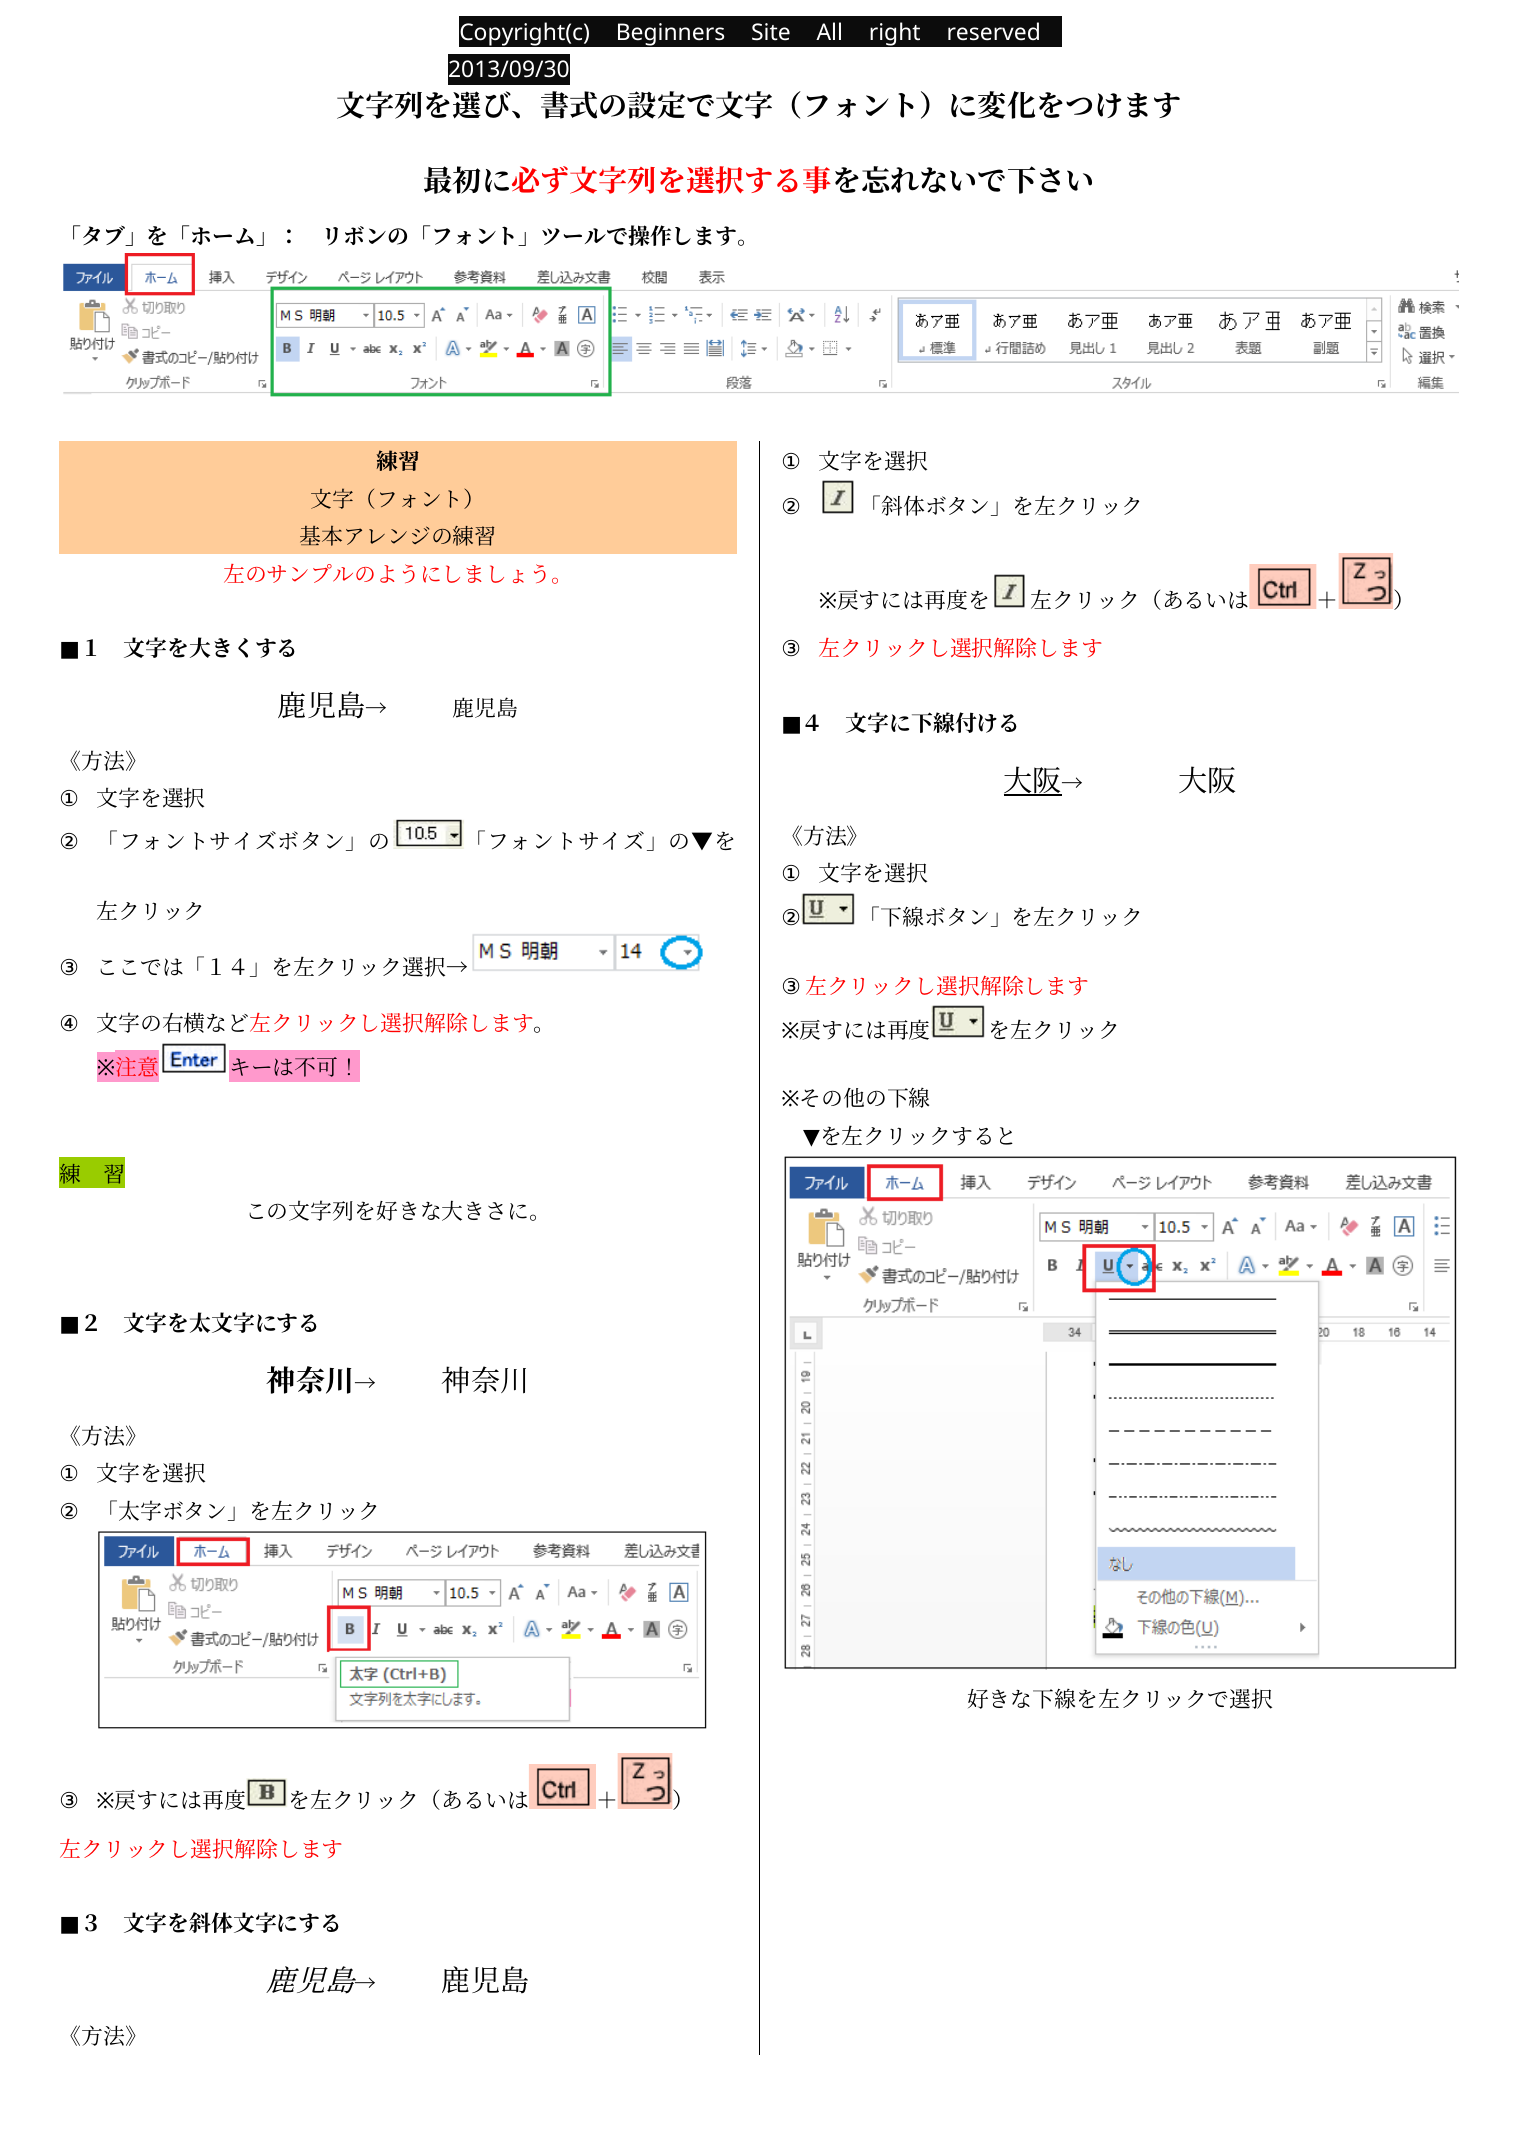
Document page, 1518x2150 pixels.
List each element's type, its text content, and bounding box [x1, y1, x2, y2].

list 文字を選択 [59, 1454, 737, 1491]
picture [930, 1003, 989, 1039]
text 左クリックし選択解除します [59, 1829, 737, 1866]
text 基本アレンジの練習 [59, 516, 737, 554]
picture [468, 928, 706, 976]
text 《方法》 [59, 2016, 737, 2054]
list ここでは「１４」を左クリック選択→ [59, 929, 737, 1004]
picture [158, 1041, 229, 1076]
text ②「下線ボタン」を左クリック [781, 891, 1459, 966]
text 文字（フォント） [59, 479, 737, 516]
text この文字列を好きな大きさに。 [59, 1191, 737, 1229]
text 鹿児島→ 鹿児島 [59, 666, 737, 741]
text 「タブ」を「ホーム」： リボンの「フォント」ツールで操作します。 [59, 216, 1459, 253]
text 大阪→ 大阪 [781, 741, 1459, 816]
text 神奈川→ 神奈川 [59, 1341, 737, 1416]
list 「フォントサイズボタン」の「フォントサイズ」の▼を左クリック [59, 816, 737, 929]
picture [990, 572, 1031, 609]
list ※戻すには再度を左クリック（あるいは＋） [59, 1754, 737, 1829]
text 《方法》 [59, 1416, 737, 1454]
picture [59, 253, 1459, 404]
list 文字の右横など左クリックし選択解除します。 [59, 1004, 737, 1041]
list 文字を選択 [59, 779, 737, 816]
picture [781, 1153, 1460, 1670]
list 文字を選択 [781, 854, 1459, 891]
list 「斜体ボタン」を左クリック ※戻すには再度を左クリック（あるいは＋） [781, 479, 1459, 629]
text 練 習 [59, 1154, 737, 1191]
text 好きな下線を左クリックで選択 [781, 1679, 1459, 1716]
text 練習 [59, 441, 737, 479]
text ■１ 文字を大きくする [59, 629, 737, 666]
list 左クリックし選択解除します [781, 629, 1459, 666]
text 《方法》 [781, 816, 1459, 854]
picture [800, 891, 859, 926]
text 最初に必ず文字列を選択する事を忘れないで下さい [59, 141, 1459, 216]
text 左のサンプルのようにしましょう。 [59, 554, 737, 591]
text ■４ 文字に下線付ける [781, 704, 1459, 741]
text ※注意キーは不可！ [97, 1041, 737, 1116]
text 《方法》 [59, 741, 737, 779]
list 文字を選択 [781, 441, 1459, 479]
text ※その他の下線 ▼を左クリックすると [781, 1079, 1459, 1153]
text ■３ 文字を斜体文字にする [59, 1904, 737, 1941]
picture [245, 1777, 288, 1809]
text ③左クリックし選択解除します [781, 966, 1459, 1004]
text 文字列を選び、書式の設定で文字（フォント）に変化をつけます [59, 66, 1459, 141]
text 鹿児島→ 鹿児島 [59, 1941, 737, 2016]
text ※戻すには再度を左クリック [781, 1004, 1459, 1079]
picture [96, 1528, 711, 1732]
text ■２ 文字を太文字にする [59, 1304, 737, 1341]
picture [818, 478, 860, 515]
picture [392, 816, 465, 849]
